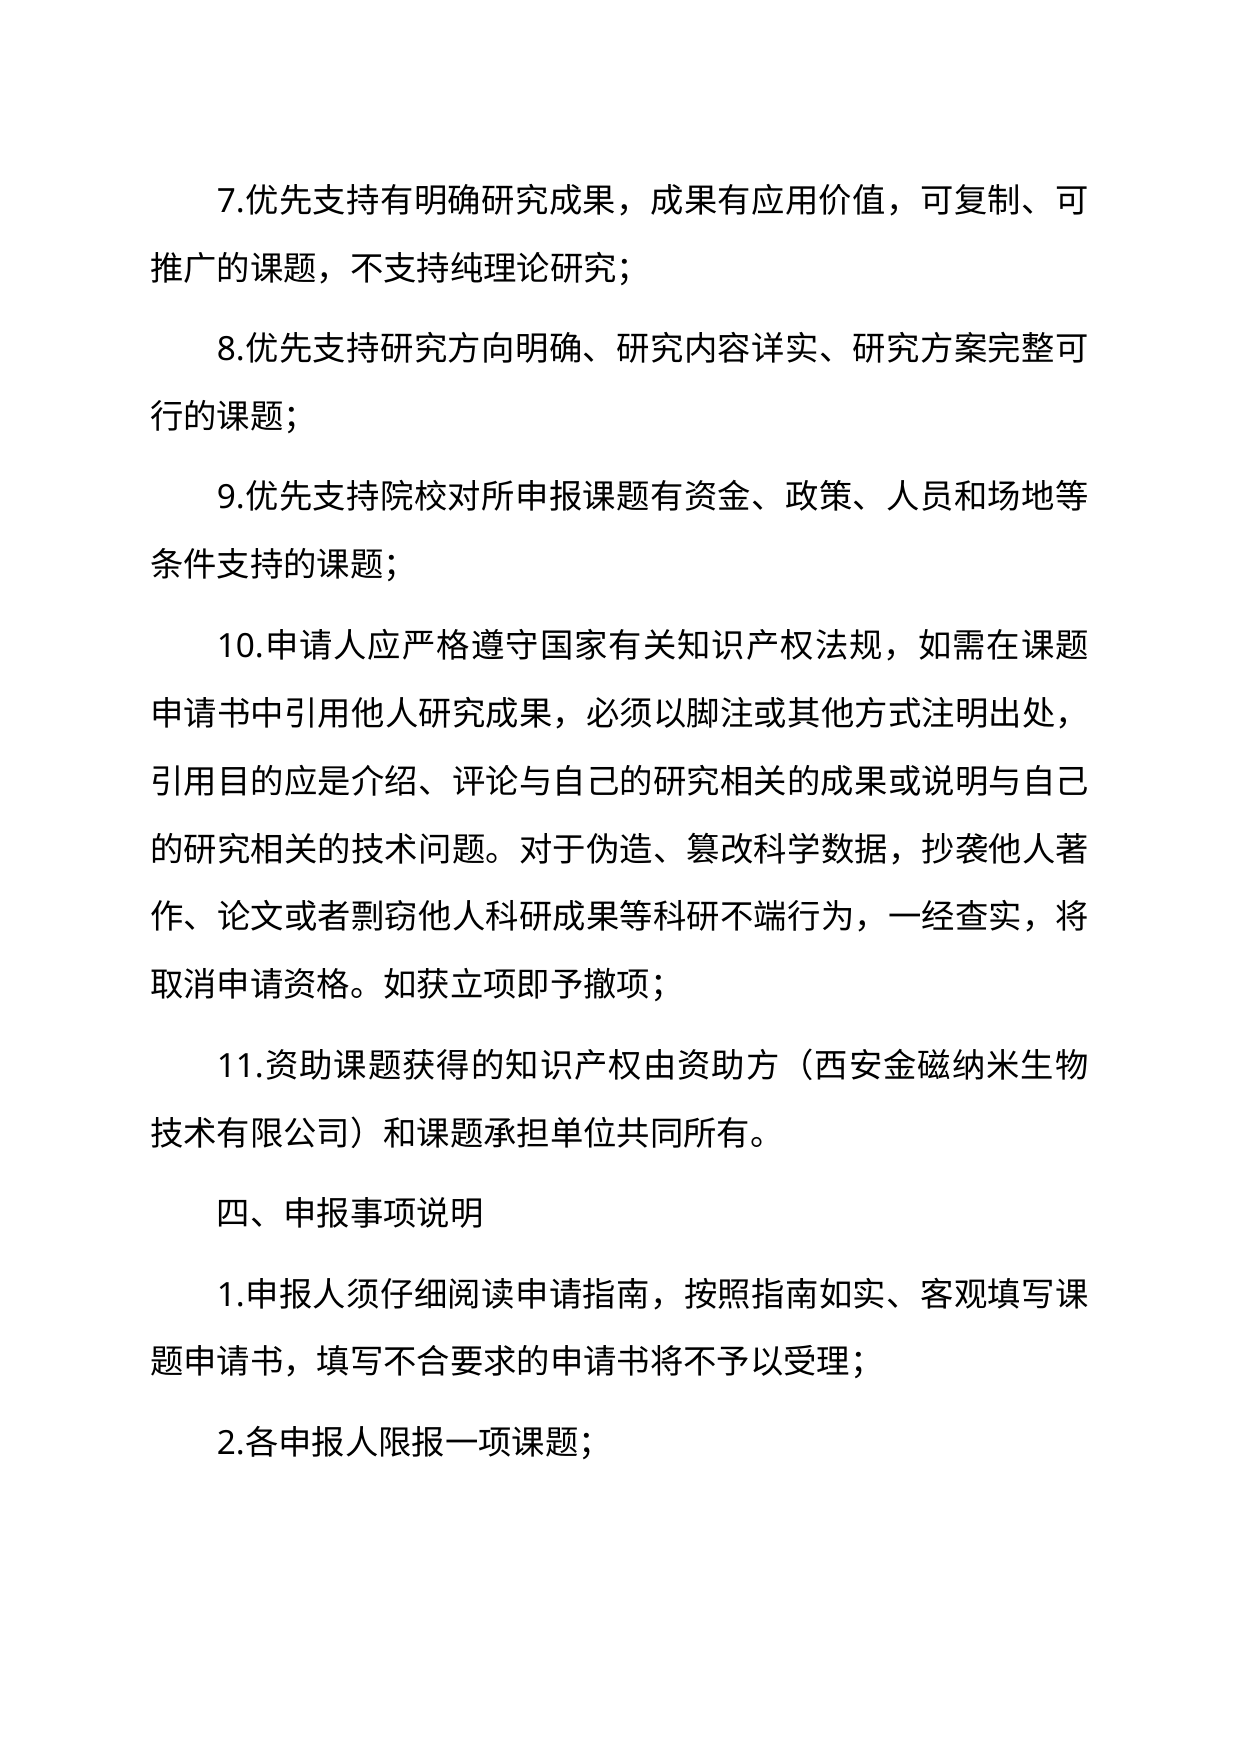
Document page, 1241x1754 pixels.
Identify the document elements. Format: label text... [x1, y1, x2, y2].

text 1.申报人须仔细阅读申请指南，按照指南如实、客观填写课题申请书，填写不合要求的申请书将不予以受理； [150, 1258, 1090, 1393]
text 9.优先支持院校对所申报课题有资金、政策、人员和场地等条件支持的课题； [150, 461, 1090, 596]
text 10.申请人应严格遵守国家有关知识产权法规，如需在课题申请书中引用他人研究成果，必须以脚注或其他方式注明出处，引用目的应是介绍、评论与自己的研究相关的成果或说明与自己的研究相关的技术问题。对于伪造、篡改科学数据，抄袭他人著作、论文或者剽窃他人科研成果等科研不端行为，一经查实，将取消申请资格。如获立项即予撤项； [150, 609, 1090, 1016]
text 11.资助课题获得的知识产权由资助方（西安金磁纳米生物技术有限公司）和课题承担单位共同所有。 [150, 1029, 1090, 1165]
text 2.各申报人限报一项课题； [150, 1406, 1090, 1474]
text 7.优先支持有明确研究成果，成果有应用价值，可复制、可推广的课题，不支持纯理论研究； [150, 164, 1090, 300]
text 四、申报事项说明 [150, 1177, 1090, 1245]
text 8.优先支持研究方向明确、研究内容详实、研究方案完整可行的课题； [150, 312, 1090, 448]
